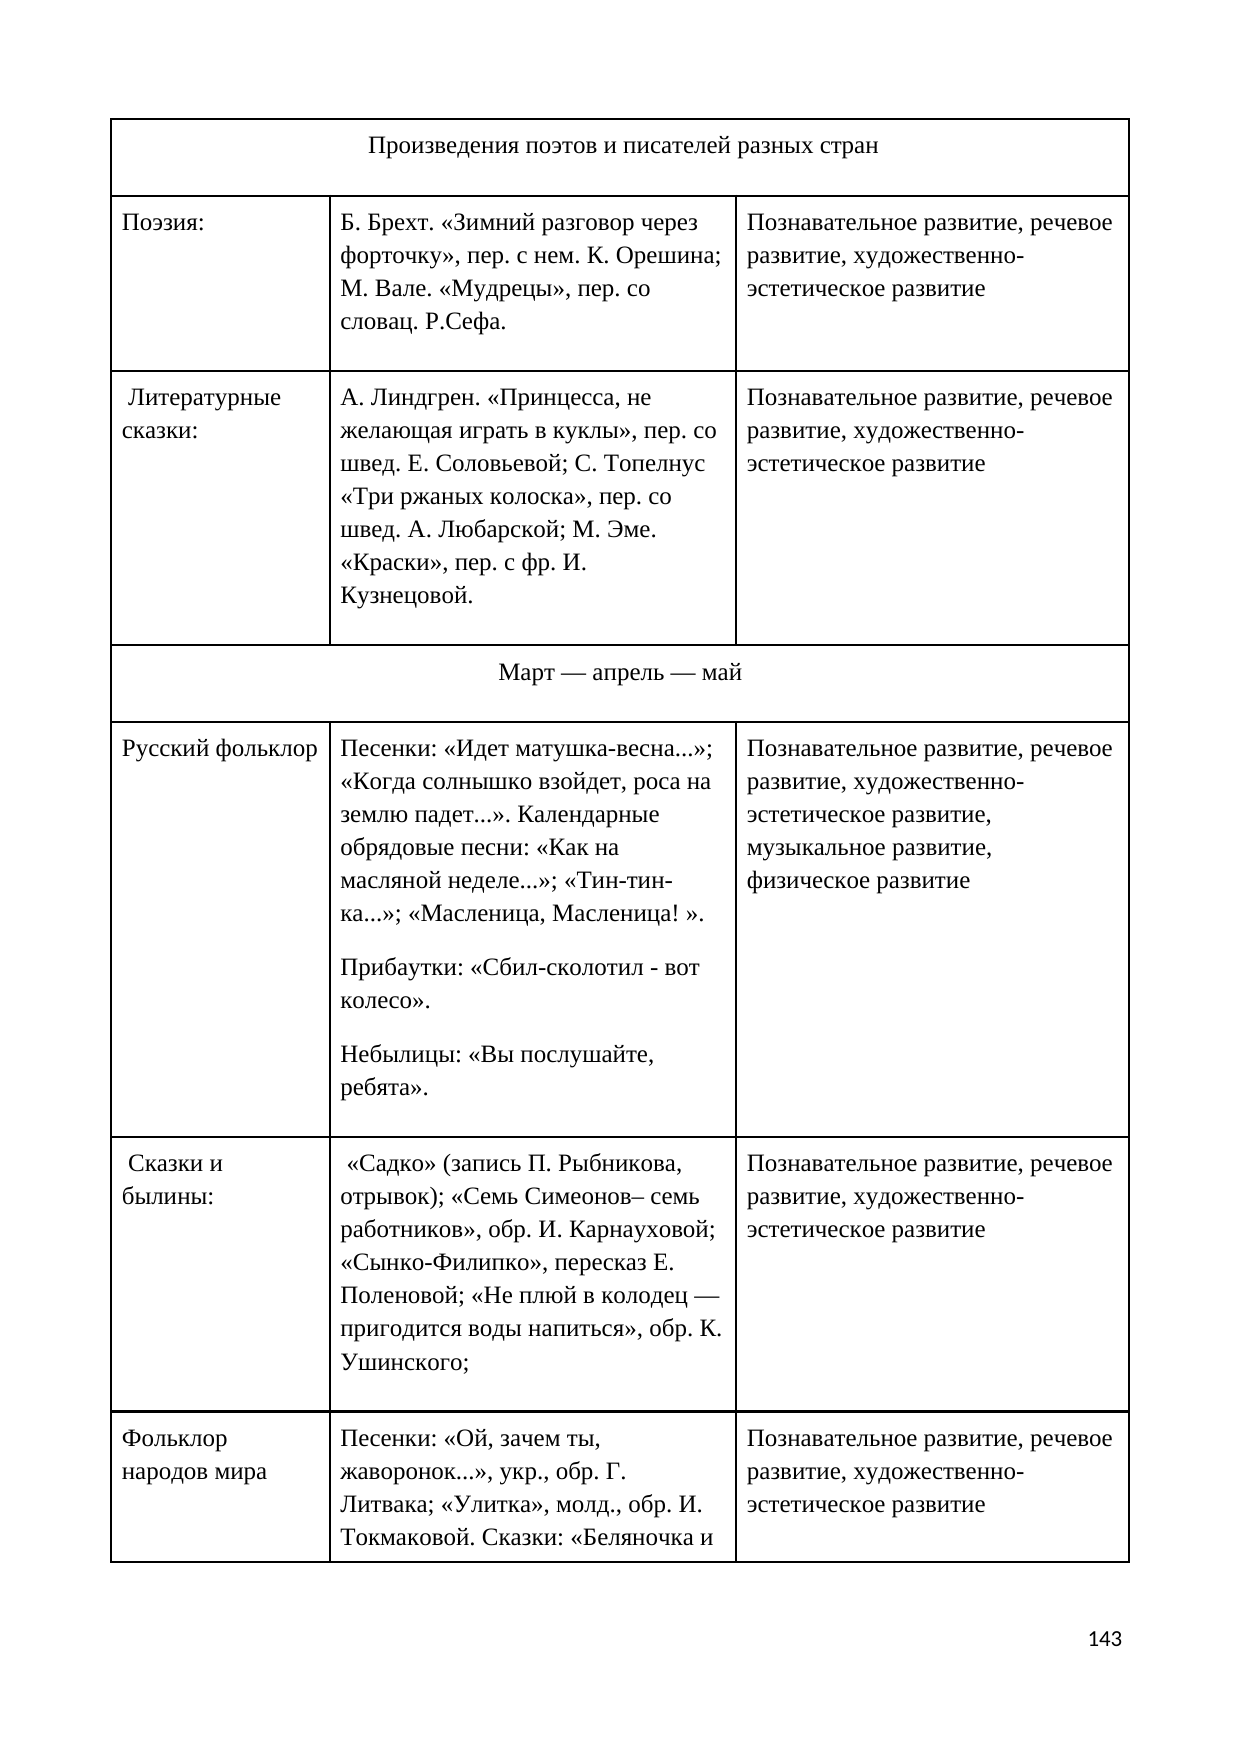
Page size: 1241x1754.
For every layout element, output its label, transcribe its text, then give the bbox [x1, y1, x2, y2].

table_cell А. Линдгрен. «Принцесса, не желающая играть в куклы», пер. со швед. Е. Соловьевой; С. Топелнус «Три ржаных колоска», пер. со швед. А. Любарской; М. Эме. «Краски», пер. с фр. И. Кузнецовой. [331, 372, 735, 644]
table_cell Март — апрель — май [112, 646, 1128, 721]
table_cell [331, 1413, 735, 1561]
table_cell Произведения поэтов и писателей разных стран [112, 120, 1128, 194]
table_cell Познавательное развитие, речевое развитие, художественно-эстетическое развитие, музыкальное развитие, физическое развитие [737, 723, 1128, 1136]
table_cell Поэзия: [112, 197, 329, 370]
table_cell Познавательное развитие, речевое развитие, художественно-эстетическое развитие [737, 372, 1128, 644]
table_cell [112, 1413, 329, 1561]
table_cell Русский фольклор [112, 723, 329, 1136]
table_cell Литературные сказки: [112, 372, 329, 644]
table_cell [737, 1413, 1128, 1561]
table_cell «Садко» (запись П. Рыбникова, отрывок); «Семь Симеонов– семь работников», обр. И. Карнауховой; «Сынко-Филипко», пересказ Е. Поленовой; «Не плюй в колодец — пригодится воды напиться», обр. К. Ушинского; [331, 1138, 735, 1410]
table_cell Познавательное развитие, речевое развитие, художественно-эстетическое развитие [737, 1138, 1128, 1410]
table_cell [737, 197, 1128, 370]
table_cell Сказки и былины: [112, 1138, 329, 1410]
table_cell Песенки: «Идет матушка-весна...»; «Когда солнышко взойдет, роса на землю падет...». Календарные обрядовые песни: «Как на масляной неделе...»; «Тин-тин-ка...»; «Масленица, Масленица! ». Прибаутки: «Сбил-сколотил - вот колесо». Небылицы: «Вы послушайте, ребята». [331, 723, 735, 1136]
table_cell Б. Брехт. «Зимний разговор через форточку», пер. с нем. К. Орешина; М. Вале. «Мудрецы», пер. со словац. Р.Сефа. [331, 197, 735, 370]
